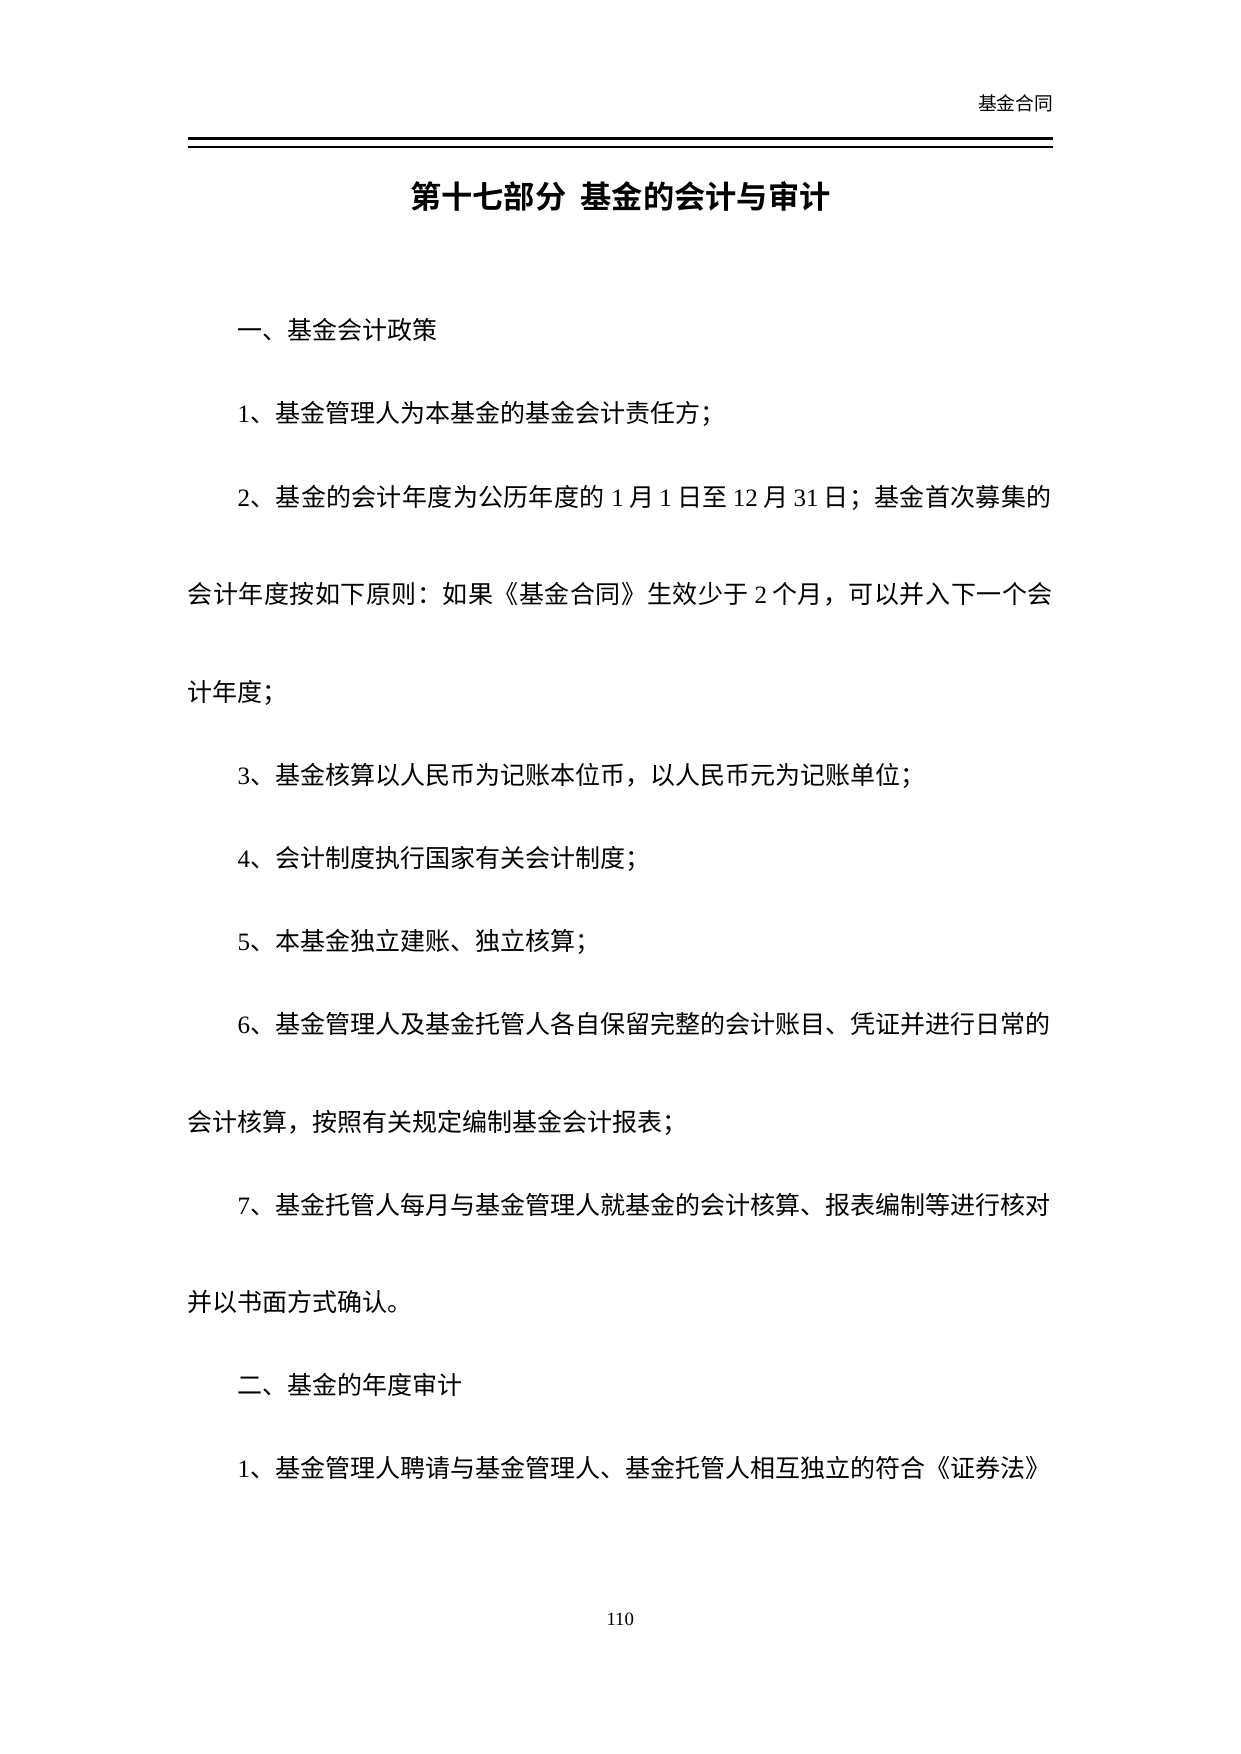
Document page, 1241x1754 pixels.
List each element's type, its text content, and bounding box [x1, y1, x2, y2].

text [187, 1434, 1053, 1499]
text 6、基金管理人及基金托管人各自保留完整的会计账目、凭证并进行日常的会计核算，按照有关规定编制基金会计报表； [187, 990, 1053, 1153]
text 2、基金的会计年度为公历年度的1月1日至12月31日；基金首次募集的会计年度按如下原则：如果《基金合同》生效少于2个月，可以并入下一个会计年度； [187, 463, 1053, 723]
text 1、基金管理人为本基金的基金会计责任方； [187, 379, 1053, 444]
subtitle 第十七部分 基金的会计与审计 [187, 162, 1053, 227]
text 3、基金核算以人民币为记账本位币，以人民币元为记账单位； [187, 741, 1053, 806]
text 5、本基金独立建账、独立核算； [187, 907, 1053, 972]
text 一、基金会计政策 [187, 296, 1053, 361]
text 二、基金的年度审计 [187, 1351, 1053, 1416]
text 7、基金托管人每月与基金管理人就基金的会计核算、报表编制等进行核对并以书面方式确认。 [187, 1171, 1053, 1333]
text 4、会计制度执行国家有关会计制度； [187, 824, 1053, 889]
